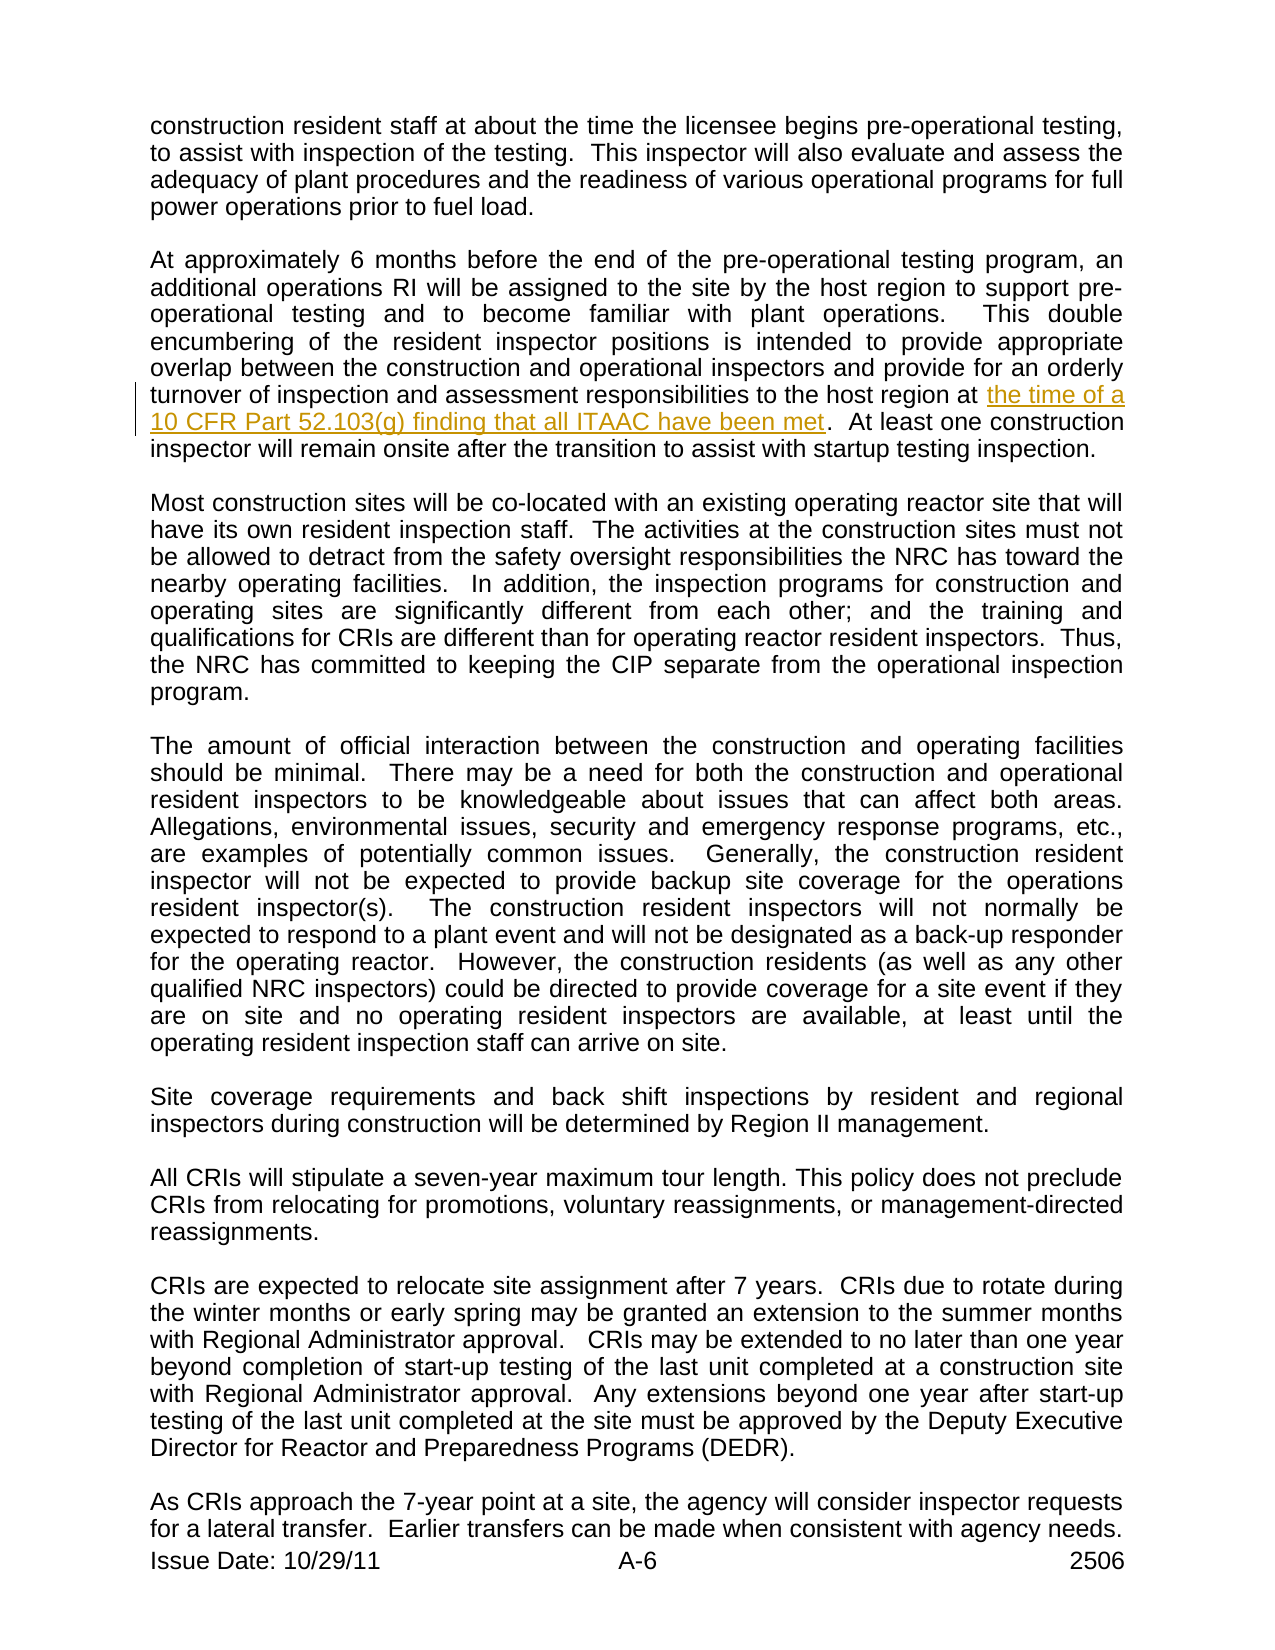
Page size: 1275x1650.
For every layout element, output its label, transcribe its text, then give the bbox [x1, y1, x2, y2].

text Site coverage requirements and back shift inspections by resident and regional inspectors during construction will be determined by Region II management. [150, 1084, 1125, 1138]
text At approximately 6 months before the end of the pre-operational testing program, an additional operations RI will be assigned to the site by the host region to support pre-operational testing and to become familiar with plant operations. This double encumbering of the resident inspector positions is intended to provide appropriate overlap between the construction and operational inspectors and provide for an orderly turnover of inspection and assessment responsibilities to the host region at . At least one construction inspector will remain onsite after the transition to assist with startup testing inspection. [150, 247, 1125, 463]
text CRIs are expected to relocate site assignment after 7 years. CRIs due to rotate during the winter months or early spring may be granted an extension to the summer months with Regional Administrator approval. CRIs may be extended to no later than one year beyond completion of start-up testing of the last unit completed at a construction site with Regional Administrator approval. Any extensions beyond one year after start-up testing of the last unit completed at the site must be approved by the Deputy Executive Director for Reactor and Preparedness Programs (DEDR). [150, 1273, 1125, 1461]
text All CRIs will stipulate a seven-year maximum tour length. This policy does not preclude CRIs from relocating for promotions, voluntary reassignments, or management-directed reassignments. [150, 1165, 1125, 1246]
text The amount of official interaction between the construction and operating facilities should be minimal. There may be a need for both the construction and operational resident inspectors to be knowledgeable about issues that can affect both areas. Allegations, environmental issues, security and emergency response programs, etc., are examples of potentially common issues. Generally, the construction resident inspector will not be expected to provide backup site coverage for the operations resident inspector(s). The construction resident inspectors will not normally be expected to respond to a plant event and will not be designated as a back-up responder for the operating reactor. However, the construction residents (as well as any other qualified NRC inspectors) could be directed to provide coverage for a site event if they are on site and no operating resident inspectors are available, at least until the operating resident inspection staff can arrive on site. [150, 733, 1125, 1057]
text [150, 112, 1125, 220]
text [150, 1488, 1125, 1542]
text Most construction sites will be co-located with an existing operating reactor site that will have its own resident inspection staff. The activities at the construction sites must not be allowed to detract from the safety oversight responsibilities the NRC has toward the nearby operating facilities. In addition, the inspection programs for construction and operating sites are significantly different from each other; and the training and qualifications for CRIs are different than for operating reactor resident inspectors. Thus, the NRC has committed to keeping the CIP separate from the operational inspection program. [150, 490, 1125, 706]
